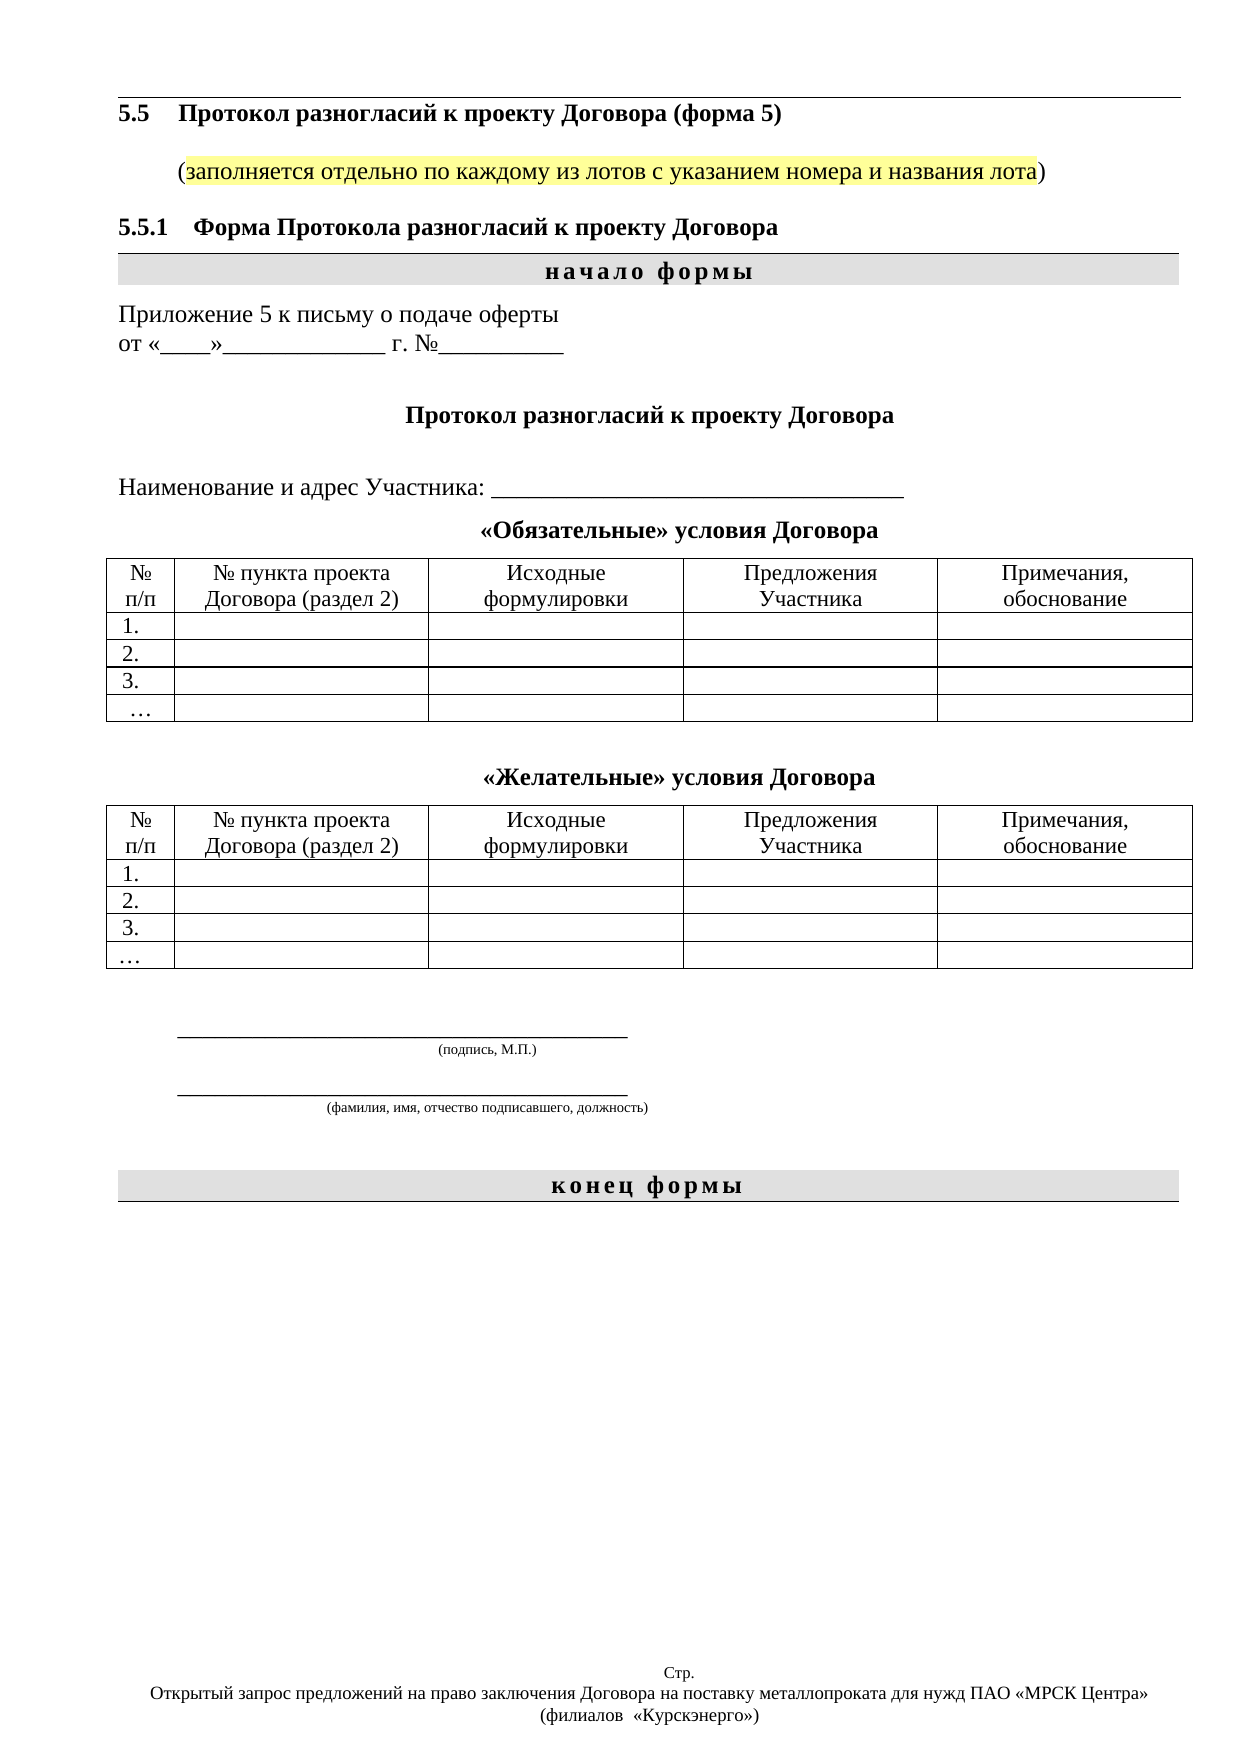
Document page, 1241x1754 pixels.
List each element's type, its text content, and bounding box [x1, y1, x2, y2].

text ____________________________________ [118, 1070, 1181, 1098]
table_cell [938, 914, 1192, 941]
table_header Примечания, обоснование [938, 559, 1192, 612]
table_header № п/п [107, 559, 174, 612]
table_cell [684, 914, 937, 941]
table_cell [175, 613, 428, 639]
table_header Предложения Участника [684, 806, 937, 858]
table_cell [684, 860, 937, 886]
text начало формы [118, 254, 1179, 285]
table_cell [429, 695, 683, 721]
table_cell [175, 695, 428, 721]
table_header Исходные формулировки [429, 806, 683, 858]
table_cell [429, 860, 683, 886]
table_cell [684, 695, 937, 721]
table_header № п/п [107, 806, 174, 858]
text Протокол разногласий к проекту Договора [118, 400, 1181, 428]
table_cell [175, 668, 428, 694]
table_cell [429, 914, 683, 941]
table_cell [175, 640, 428, 666]
table_cell [429, 613, 683, 639]
table_cell [938, 640, 1192, 666]
table_header Предложения Участника [684, 559, 937, 612]
table_cell [684, 668, 937, 694]
text Приложение 5 к письму о подаче оферты от «____»_____________ г. №__________ [118, 299, 1181, 357]
table_cell [429, 887, 683, 913]
text «Желательные» условия Договора [118, 762, 1181, 790]
table_cell [938, 860, 1192, 886]
table_cell [684, 640, 937, 666]
text «Обязательные» условия Договора [118, 515, 1181, 543]
table_cell [684, 887, 937, 913]
table_cell [684, 613, 937, 639]
table_header Примечания, обоснование [938, 806, 1192, 858]
table_cell [938, 695, 1192, 721]
table_header Исходные формулировки [429, 559, 683, 612]
text конец формы [118, 1170, 1179, 1201]
table_cell [175, 914, 428, 941]
subtitle Форма Протокола разногласий к проекту Договора [118, 212, 1181, 240]
table_cell [107, 668, 174, 694]
text Наименование и адрес Участника: _________________________________ [118, 472, 1181, 500]
table_cell [107, 914, 174, 941]
subtitle Протокол разногласий к проекту Договора (форма 5) [118, 98, 1181, 127]
table_cell [107, 613, 174, 639]
table_cell [429, 640, 683, 666]
table_cell [107, 640, 174, 666]
table_cell [175, 887, 428, 913]
text (фамилия, имя, отчество подписавшего, должность) [118, 1098, 797, 1127]
table_cell [429, 668, 683, 694]
text ____________________________________ [118, 1012, 1181, 1041]
table_cell [684, 942, 937, 968]
table_cell [175, 860, 428, 886]
table_cell [938, 942, 1192, 968]
table_header № пункта проекта Договора (раздел 2) [175, 559, 428, 612]
table_cell [429, 942, 683, 968]
table_cell [107, 860, 174, 886]
table_cell [938, 613, 1192, 639]
table_cell [107, 887, 174, 913]
table_cell [175, 942, 428, 968]
table_header № пункта проекта Договора (раздел 2) [175, 806, 428, 858]
table_cell … [107, 942, 174, 968]
table_cell [938, 887, 1192, 913]
text (подпись, М.П.) [118, 1041, 797, 1070]
table_cell … [107, 695, 174, 721]
table_cell [938, 668, 1192, 694]
